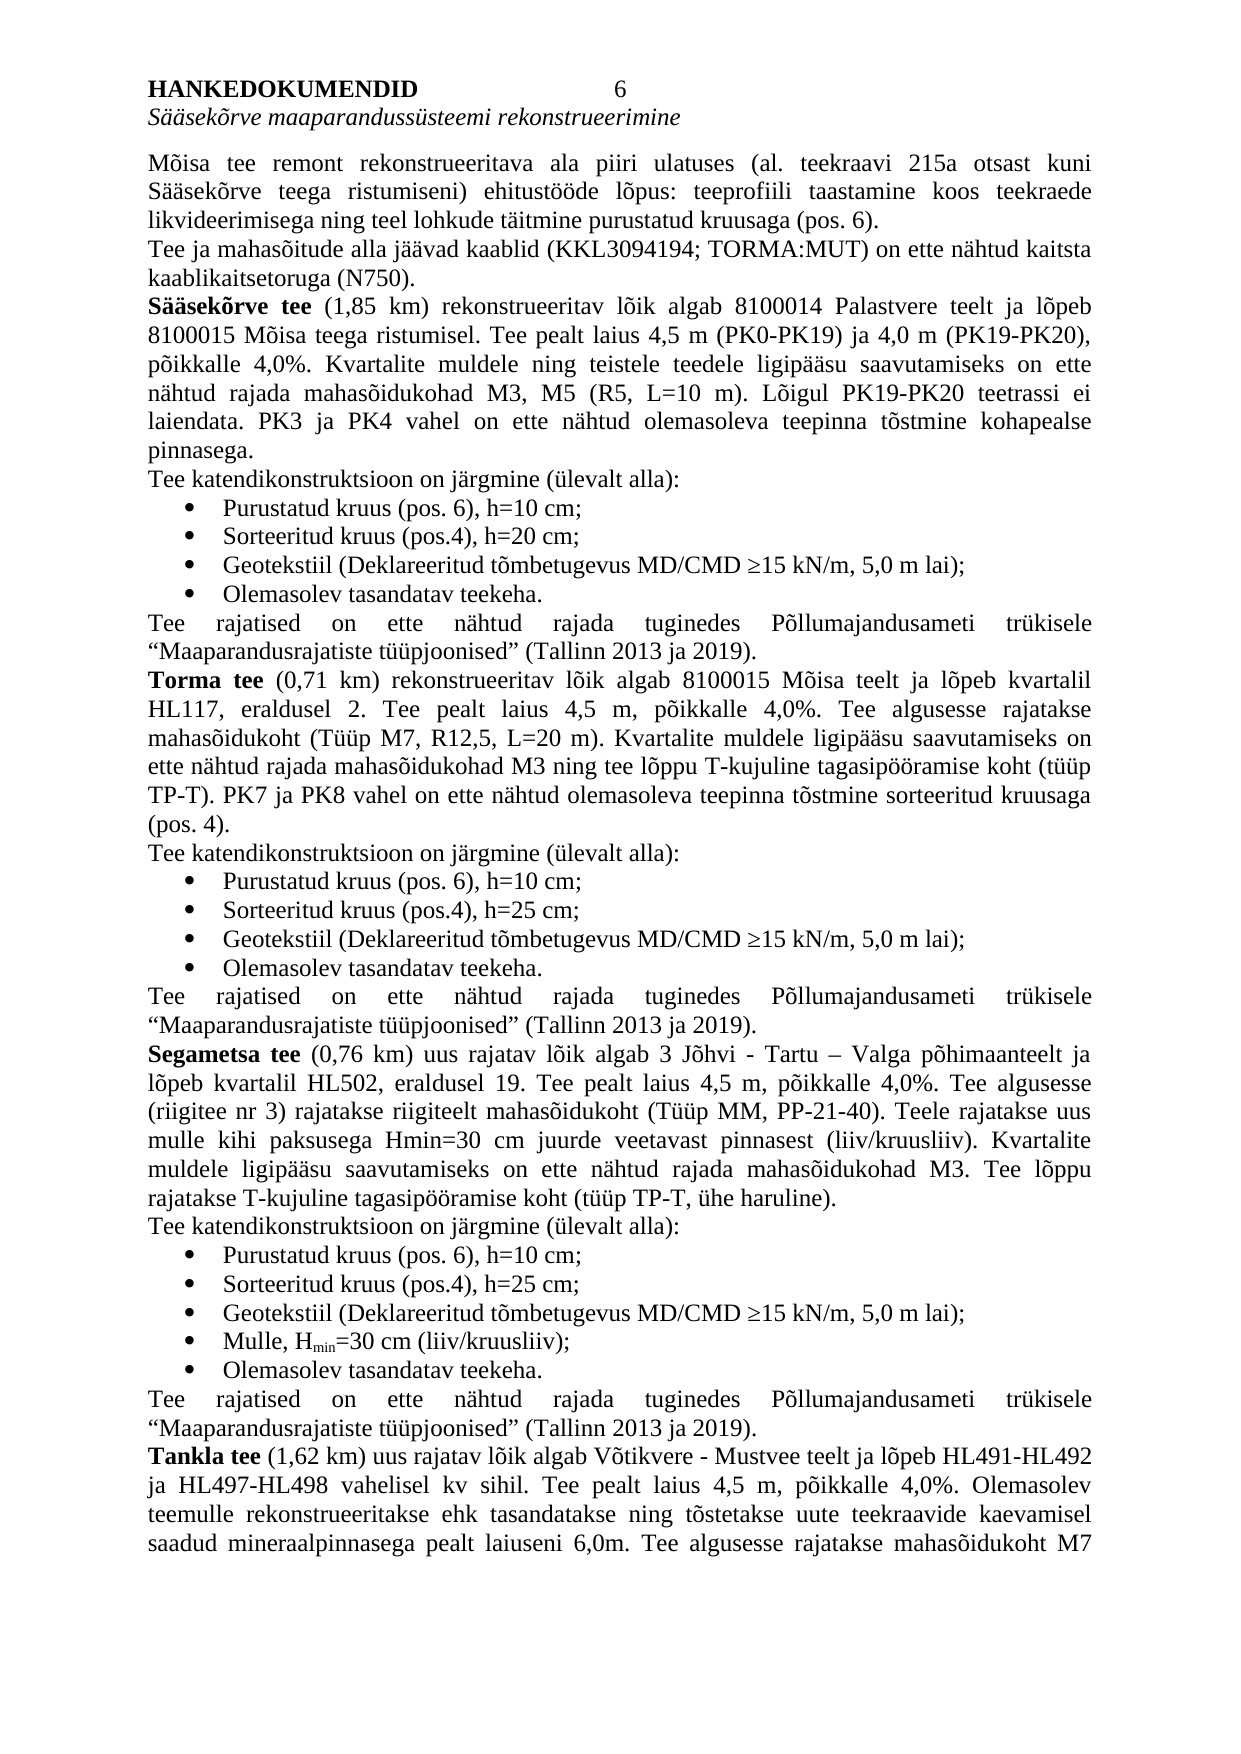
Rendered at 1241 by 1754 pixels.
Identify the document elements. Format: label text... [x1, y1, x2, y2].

list Sorteeritud kruus (pos.4), h=25 cm; [185, 895, 1093, 924]
list Geotekstiil (Deklareeritud tõmbetugevus MD/CMD ≥15 kN/m, 5,0 m lai); [185, 1298, 1093, 1326]
list Olemasolev tasandatav teekeha. [185, 1355, 1093, 1384]
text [148, 148, 1093, 234]
text Tee katendikonstruktsioon on järgmine (ülevalt alla): [148, 464, 1093, 493]
list Geotekstiil (Deklareeritud tõmbetugevus MD/CMD ≥15 kN/m, 5,0 m lai); [185, 550, 1093, 579]
list Sorteeritud kruus (pos.4), h=20 cm; [185, 521, 1093, 550]
text Tee rajatised on ette nähtud rajada tuginedes Põllumajandusameti trükisele “Maaparandusrajatiste tüüpjoonised” (Tallinn 2013 ja 2019). [148, 981, 1093, 1039]
list Olemasolev tasandatav teekeha. [185, 953, 1093, 981]
text Segametsa tee (0,76 km) uus rajatav lõik algab 3 Jõhvi - Tartu – Valga põhimaanteelt ja lõpeb kvartalil HL502, eraldusel 19. Tee pealt laius 4,5 m, põikkalle 4,0%. Tee algusesse (riigitee nr 3) rajatakse riigiteelt mahasõidukoht (Tüüp MM, PP-21-40). Teele rajatakse uus mulle kihi paksusega Hmin=30 cm juurde veetavast pinnasest (liiv/kruusliiv). Kvartalite muldele ligipääsu saavutamiseks on ette nähtud rajada mahasõidukohad M3. Tee lõppu rajatakse T-kujuline tagasipööramise koht (tüüp TP-T, ühe haruline). [148, 1039, 1093, 1211]
list Olemasolev tasandatav teekeha. [185, 579, 1093, 608]
list Mulle, Hmin=30 cm (liiv/kruusliiv); [185, 1326, 1093, 1355]
list Purustatud kruus (pos. 6), h=10 cm; [185, 1240, 1093, 1269]
text Sääsekõrve tee (1,85 km) rekonstrueeritav lõik algab 8100014 Palastvere teelt ja lõpeb 8100015 Mõisa teega ristumisel. Tee pealt laius 4,5 m (PK0-PK19) ja 4,0 m (PK19-PK20), põikkalle 4,0%. Kvartalite muldele ning teistele teedele ligipääsu saavutamiseks on ette nähtud rajada mahasõidukohad M3, M5 (R5, L=10 m). Lõigul PK19-PK20 teetrassi ei laiendata. PK3 ja PK4 vahel on ette nähtud olemasoleva teepinna tõstmine kohapealse pinnasega. [148, 291, 1093, 464]
text Torma tee (0,71 km) rekonstrueeritav lõik algab 8100015 Mõisa teelt ja lõpeb kvartalil HL117, eraldusel 2. Tee pealt laius 4,5 m, põikkalle 4,0%. Tee algusesse rajatakse mahasõidukoht (Tüüp M7, R12,5, L=20 m). Kvartalite muldele ligipääsu saavutamiseks on ette nähtud rajada mahasõidukohad M3 ning tee lõppu T-kujuline tagasipööramise koht (tüüp TP-T). PK7 ja PK8 vahel on ette nähtud olemasoleva teepinna tõstmine sorteeritud kruusaga (pos. 4). [148, 665, 1093, 838]
list Sorteeritud kruus (pos.4), h=25 cm; [185, 1269, 1093, 1298]
text Tee ja mahasõitude alla jäävad kaablid (KKL3094194; TORMA:MUT) on ette nähtud kaitsta kaablikaitsetoruga (N750). [148, 234, 1093, 291]
list Geotekstiil (Deklareeritud tõmbetugevus MD/CMD ≥15 kN/m, 5,0 m lai); [185, 924, 1093, 953]
text Tee katendikonstruktsioon on järgmine (ülevalt alla): [148, 1211, 1093, 1240]
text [148, 1441, 1093, 1556]
text Tee rajatised on ette nähtud rajada tuginedes Põllumajandusameti trükisele “Maaparandusrajatiste tüüpjoonised” (Tallinn 2013 ja 2019). [148, 608, 1093, 665]
list Purustatud kruus (pos. 6), h=10 cm; [185, 493, 1093, 521]
list Purustatud kruus (pos. 6), h=10 cm; [185, 866, 1093, 895]
text Tee rajatised on ette nähtud rajada tuginedes Põllumajandusameti trükisele “Maaparandusrajatiste tüüpjoonised” (Tallinn 2013 ja 2019). [148, 1384, 1093, 1441]
text Tee katendikonstruktsioon on järgmine (ülevalt alla): [148, 838, 1093, 866]
